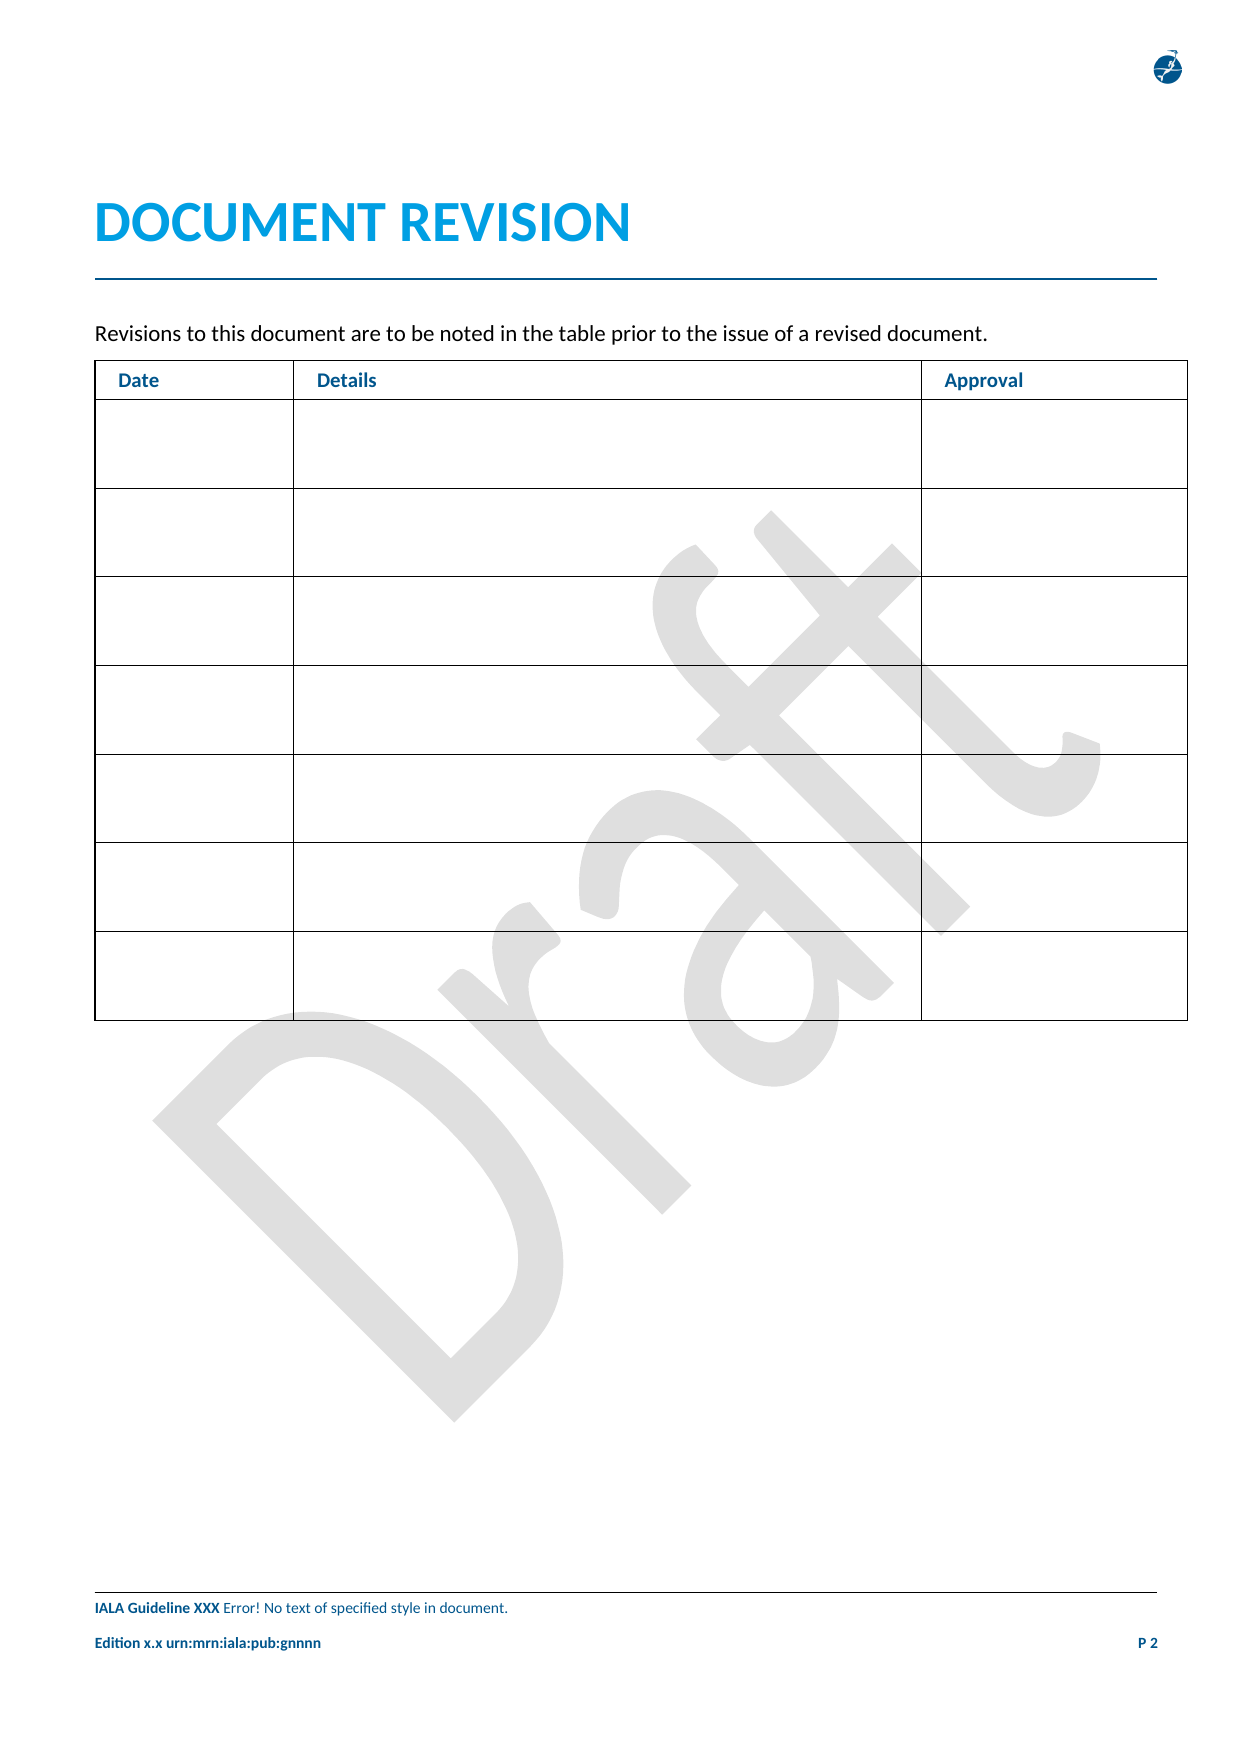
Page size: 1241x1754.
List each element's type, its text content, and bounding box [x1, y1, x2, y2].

table_cell [294, 755, 921, 842]
table_cell [922, 843, 1187, 931]
table_cell [922, 489, 1187, 576]
table_cell [96, 577, 293, 665]
table_cell [96, 489, 293, 576]
table_cell [96, 400, 293, 488]
table_cell [922, 577, 1187, 665]
table_cell [96, 666, 293, 753]
table_cell [294, 400, 921, 488]
table_header Approval [922, 361, 1187, 399]
table_cell [294, 666, 921, 753]
table_cell [294, 489, 921, 576]
table_cell [922, 932, 1187, 1019]
table_cell [922, 666, 1187, 753]
table_cell [922, 400, 1187, 488]
table_header Date [96, 361, 293, 399]
table_cell [294, 932, 921, 1019]
table_header Details [294, 361, 921, 399]
table_cell [922, 755, 1187, 842]
table_cell [294, 843, 921, 931]
text Revisions to this document are to be noted in the table prior to the issue of a revised document. [94, 319, 1157, 347]
table_cell [96, 932, 293, 1019]
table_cell [96, 843, 293, 931]
table_cell [294, 577, 921, 665]
picture [1122, 0, 1241, 119]
table_cell [96, 755, 293, 842]
